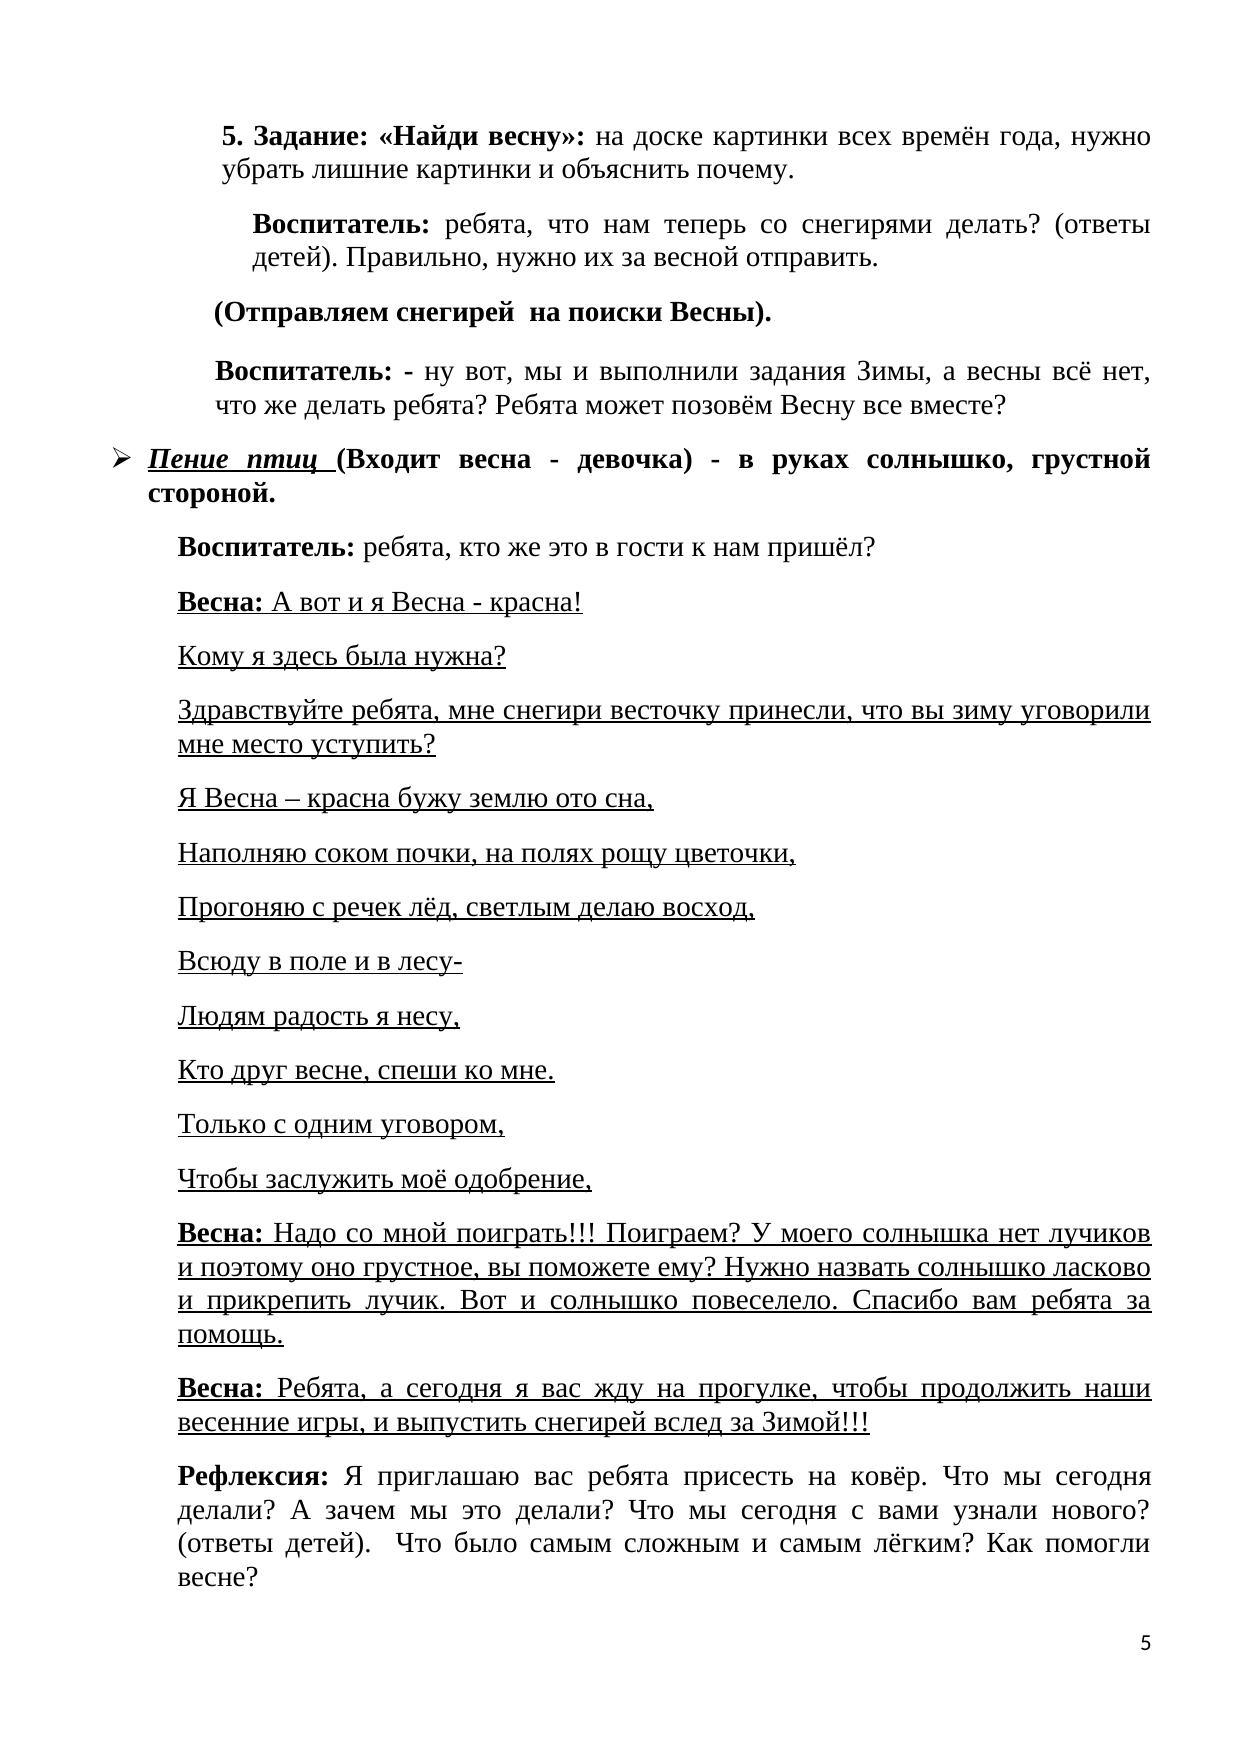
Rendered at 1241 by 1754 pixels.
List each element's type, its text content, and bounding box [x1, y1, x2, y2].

text Только с одним уговором, [177, 1107, 1152, 1140]
text Всюду в поле и в лесу- [177, 943, 1152, 977]
text Людям радость я несу, [177, 998, 1152, 1031]
text Кому я здесь была нужна? [177, 638, 1152, 672]
list Пение птиц (Входит весна - девочка) - в руках солнышко, грустной стороной. [110, 441, 1152, 508]
text Прогоняю с речек лёд, светлым делаю восход, [177, 889, 1152, 923]
text Рефлексия: Я приглашаю вас ребята присесть на ковёр. Что мы сегодня делали? А зачем мы это делали? Что мы сегодня с вами узнали нового? (ответы детей). Что было самым сложным и самым лёгким? Как помогли весне? [177, 1458, 1152, 1592]
text Весна: Ребята, а сегодня я вас жду на прогулке, чтобы продолжить наши весенние игры, и выпустить снегирей вслед за Зимой!!! [177, 1370, 1152, 1399]
text Чтобы заслужить моё одобрение, [177, 1161, 1152, 1194]
list Воспитатель: ребята, что нам теперь со снегирями делать? (ответы детей). Правильно, нужно их за весной отправить. [252, 206, 1152, 273]
text Весна: Надо со мной поиграть!!! Поиграем? У моего солнышка нет лучиков и поэтому оно грустное, вы поможете ему? Нужно назвать солнышко ласково и прикрепить лучик. Вот и солнышко повеселело. Спасибо вам ребята за помощь. [177, 1312, 1152, 1349]
text Весна: Ребята, а сегодня я вас жду на прогулке, чтобы продолжить наши весенние игры, и выпустить снегирей вслед за Зимой!!! [177, 1401, 1152, 1437]
text Воспитатель: ребята, кто же это в гости к нам пришёл? [177, 529, 1152, 563]
text Весна: А вот и я Весна - красна! [177, 584, 1152, 617]
text Весна: Надо со мной поиграть!!! Поиграем? У моего солнышка нет лучиков и поэтому оно грустное, вы поможете ему? Нужно назвать солнышко ласково и прикрепить лучик. Вот и солнышко повеселело. Спасибо вам ребята за помощь. [177, 1215, 1152, 1244]
list 5. Задание: «Найди весну»: на доске картинки всех времён года, нужно убрать лишние картинки и объяснить почему. [222, 118, 1152, 185]
text Здравствуйте ребята, мне снегири весточку принесли, что вы зиму уговорили мне место уступить? [177, 692, 1152, 759]
text Наполняю соком почки, на полях рощу цветочки, [177, 835, 1152, 868]
text Кто друг весне, спеши ко мне. [177, 1052, 1152, 1086]
text Весна: Надо со мной поиграть!!! Поиграем? У моего солнышка нет лучиков и поэтому оно грустное, вы поможете ему? Нужно назвать солнышко ласково и прикрепить лучик. Вот и солнышко повеселело. Спасибо вам ребята за помощь. [177, 1246, 1152, 1311]
text Я Весна – красна бужу землю ото сна, [177, 780, 1152, 814]
list (Отправляем снегирей на поиски Весны). [177, 294, 1152, 327]
text Воспитатель: - ну вот, мы и выполнили задания Зимы, а весны всё нет, что же делать ребята? Ребята может позовём Весну все вместе? [215, 353, 1152, 420]
